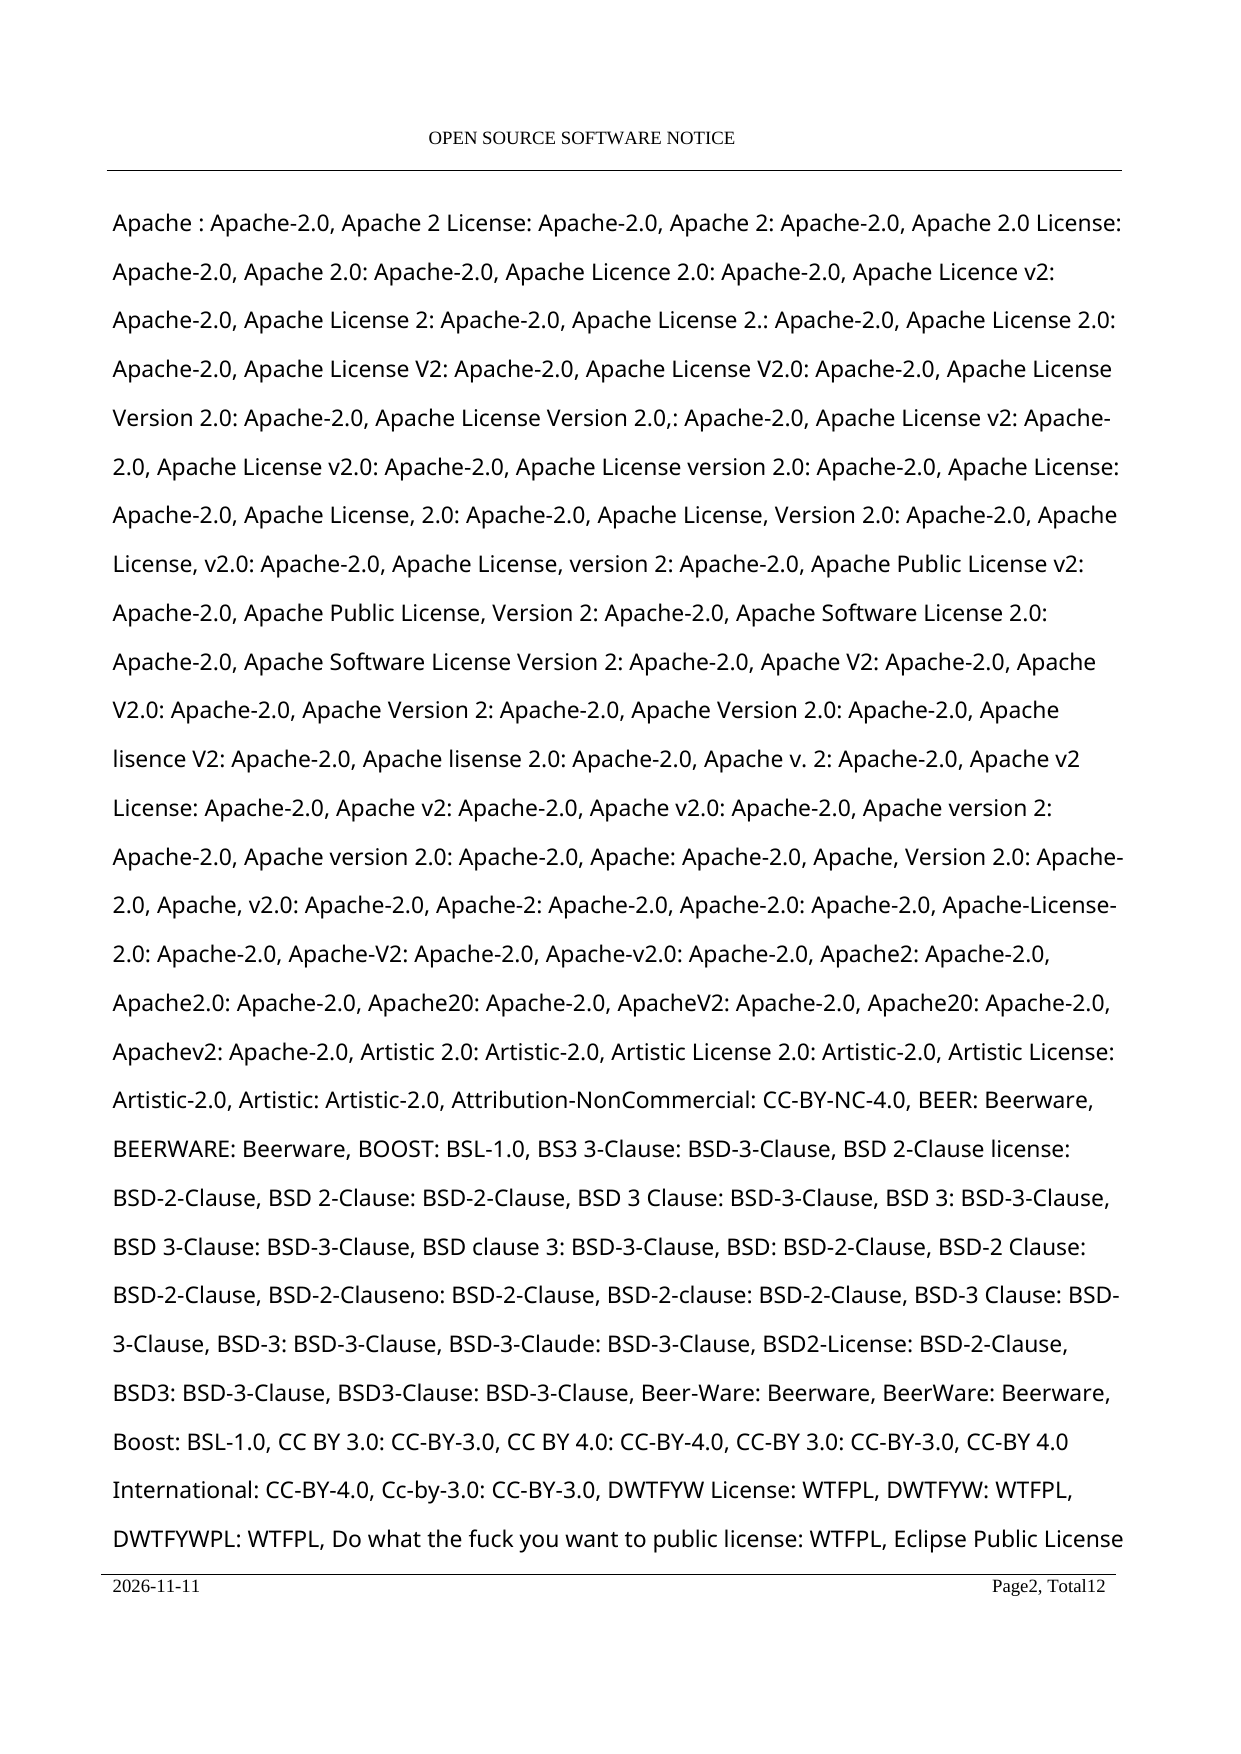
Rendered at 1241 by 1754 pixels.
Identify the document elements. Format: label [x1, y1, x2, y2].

text [112, 206, 1128, 1555]
